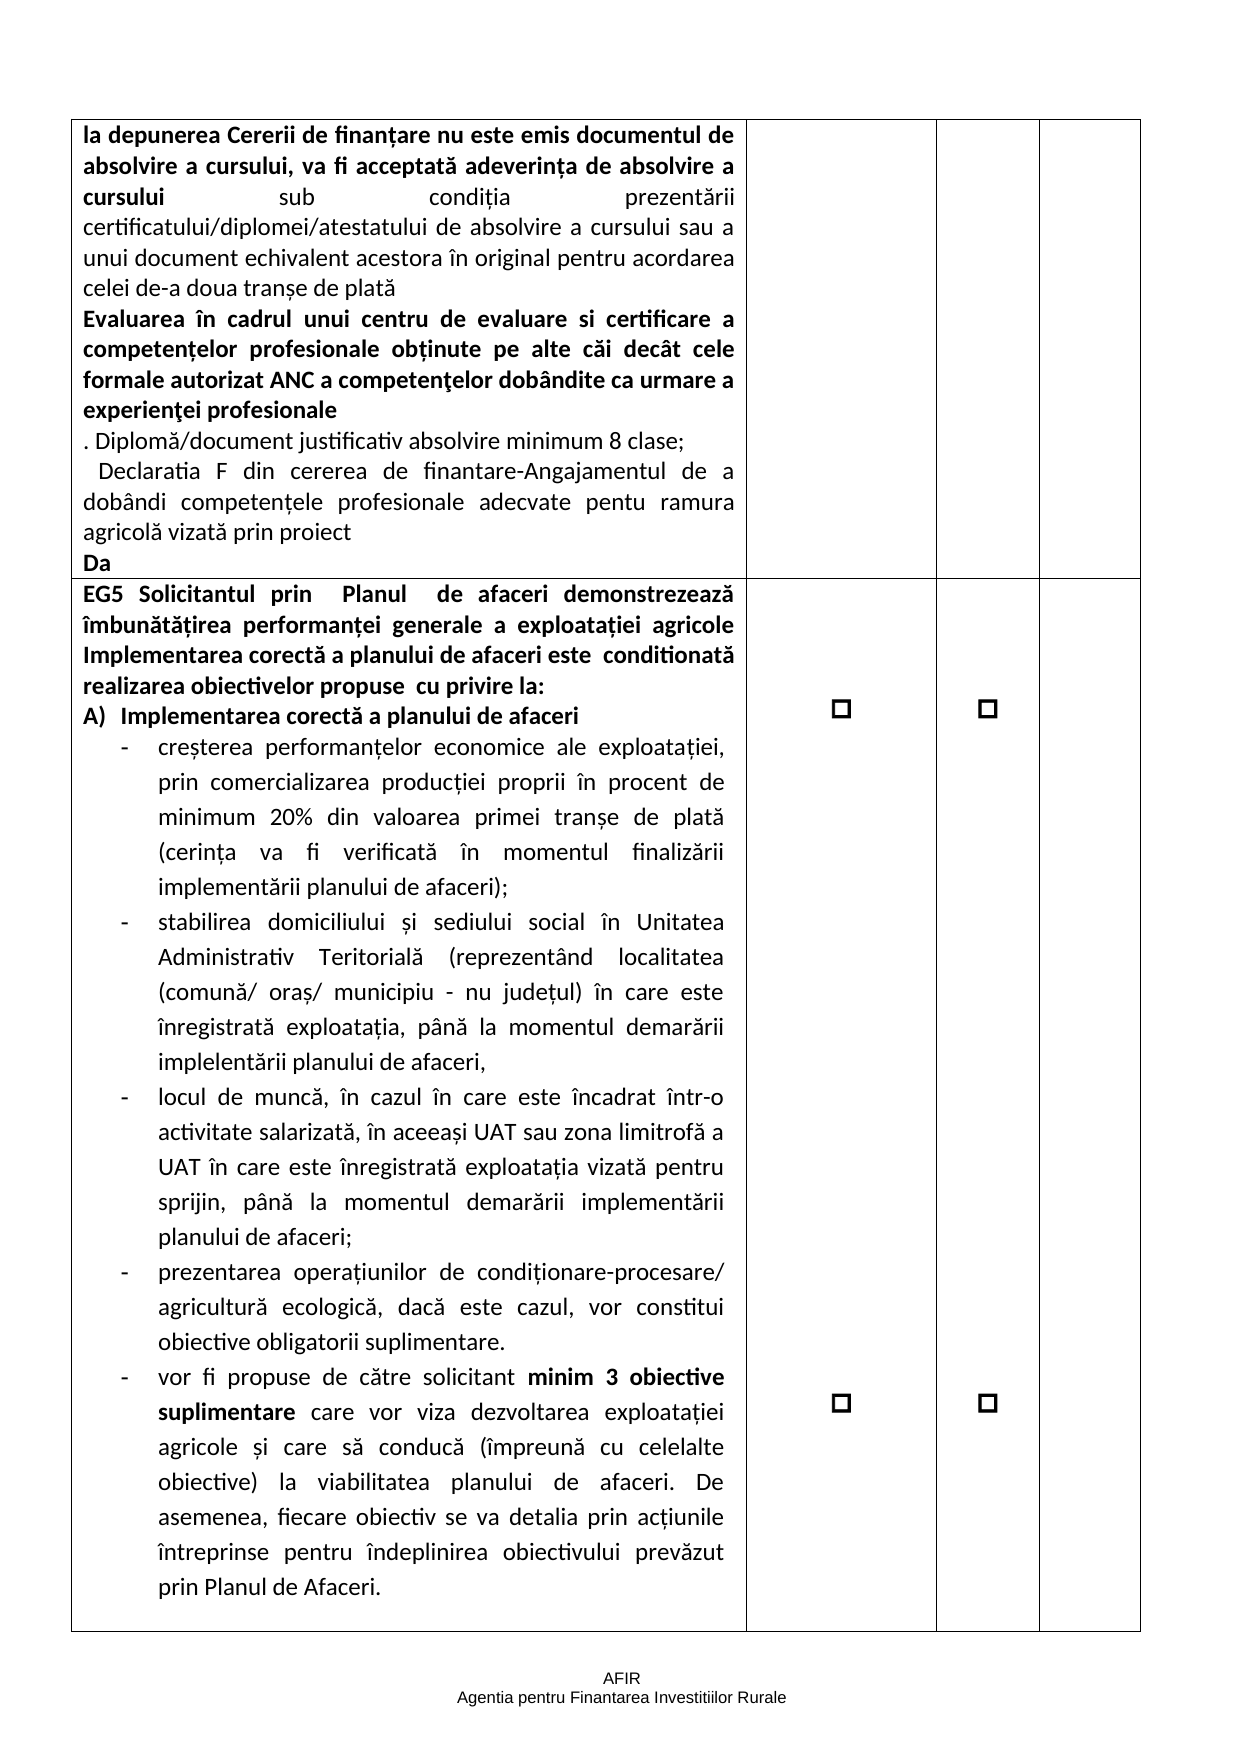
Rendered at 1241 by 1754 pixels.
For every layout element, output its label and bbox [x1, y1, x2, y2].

table_cell [937, 579, 1039, 1631]
table_cell [72, 120, 746, 577]
table_cell [72, 579, 746, 1631]
table_cell [747, 120, 936, 577]
table_cell [937, 120, 1039, 577]
table_cell [747, 579, 936, 1631]
table_cell [1040, 579, 1140, 1631]
table_cell [1040, 120, 1140, 577]
